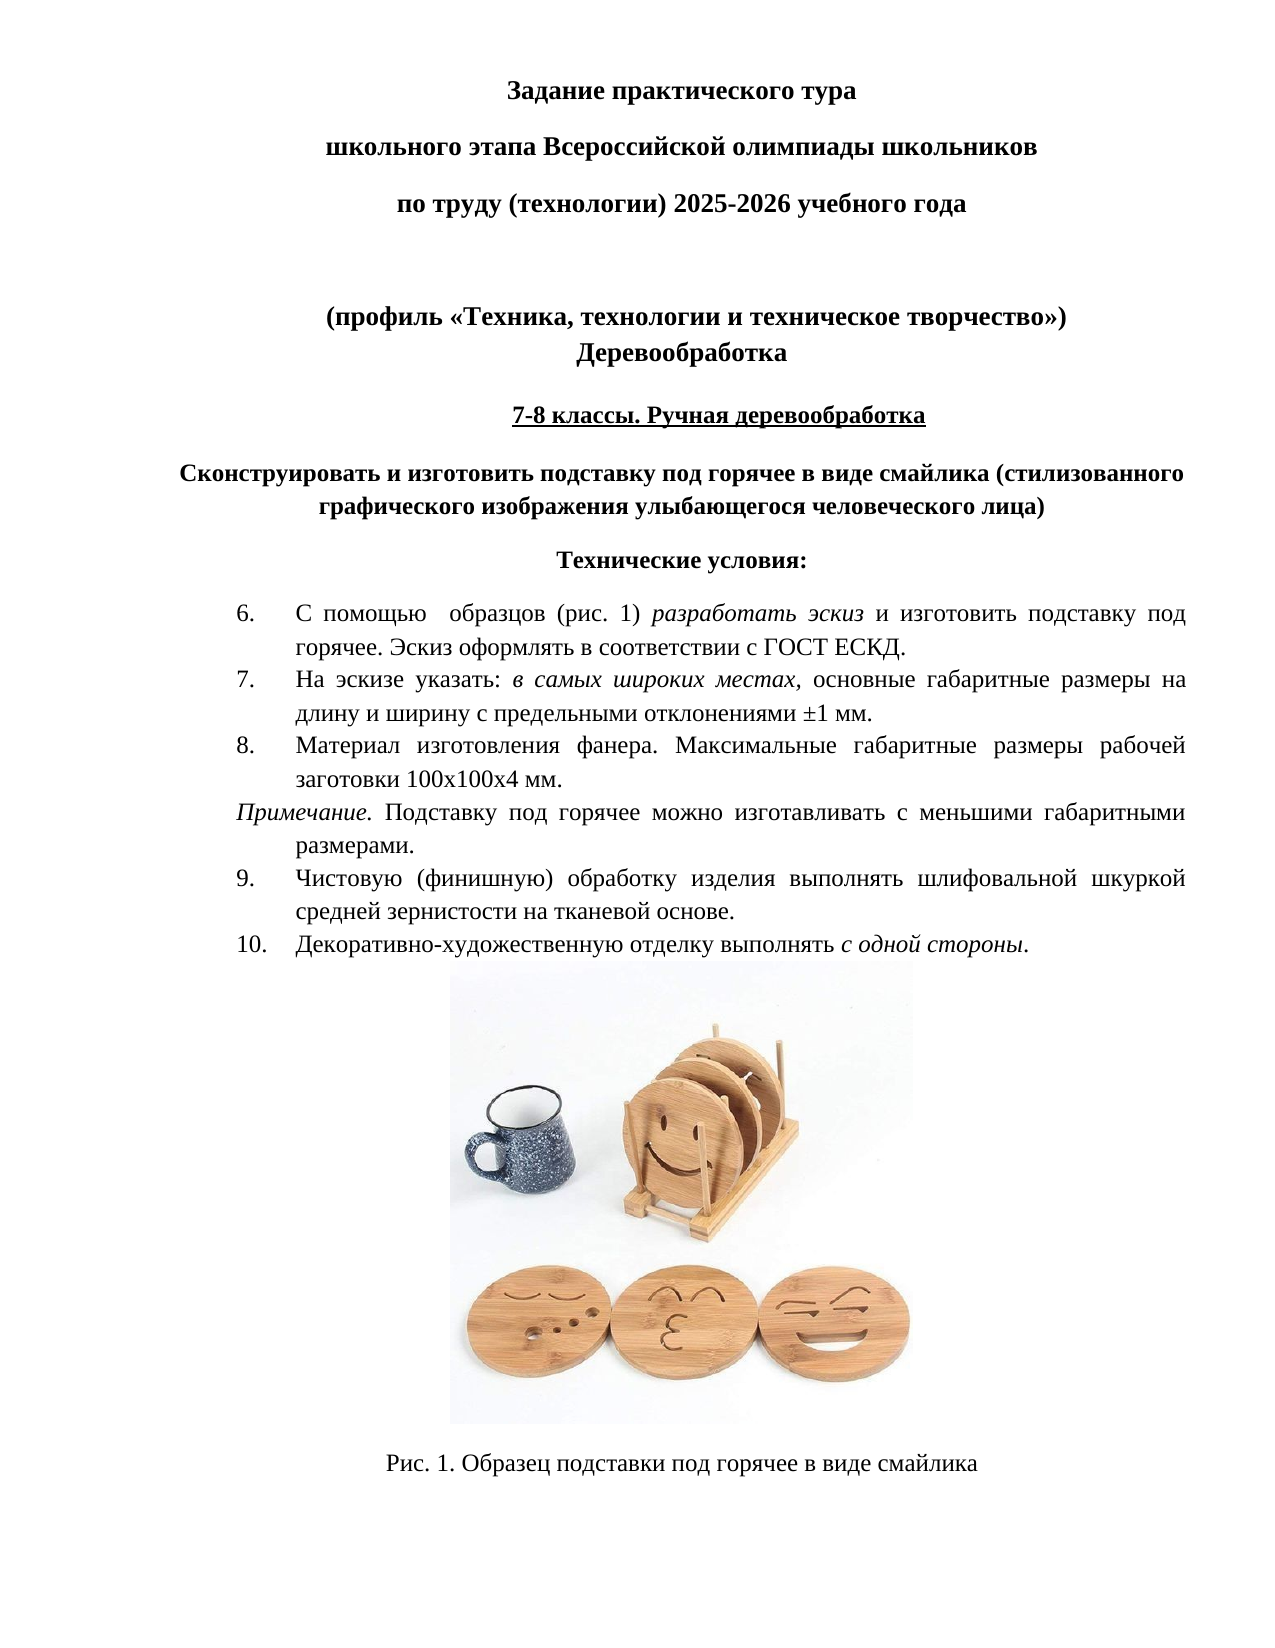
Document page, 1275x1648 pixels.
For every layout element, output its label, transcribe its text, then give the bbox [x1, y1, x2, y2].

text школьного этапа Всероссийской олимпиады школьников [177, 130, 1186, 162]
list Декоративно-художественную отделку выполнять с одной стороны. [236, 929, 1186, 957]
list На эскизе указать: в самых широких местах, основные габаритные размеры на длину и ширину с предельными отклонениями ±1 мм. [236, 664, 1186, 726]
picture [450, 961, 913, 1424]
text Примечание. Подставку под горячее можно изготавливать с меньшими габаритными размерами. [236, 797, 1186, 858]
text (профиль «Техника, технологии и техническое творчество») [177, 300, 1186, 331]
text 7-8 классы. Ручная деревообработка [177, 400, 1186, 429]
list Материал изготовления фанера. Максимальные габаритные размеры рабочей заготовки 100х100х4 мм. [236, 731, 1186, 792]
text по труду (технологии) 2025-2026 учебного года [177, 187, 1186, 218]
text Сконструировать и изготовить подставку под горячее в виде смайлика (стилизованного графического изображения улыбающегося человеческого лица) [177, 458, 1186, 519]
text Рис. 1. Образец подставки под горячее в виде смайлика [177, 1448, 1186, 1477]
text Деревообработка [177, 336, 1186, 367]
text Задание практического тура [177, 74, 1186, 105]
text Технические условия: [177, 545, 1186, 573]
list С помощью образцов (рис. 1) разработать эскиз и изготовить подставку под горячее. Эскиз оформлять в соответствии с ГОСТ ЕСКД. [236, 598, 1186, 660]
list Чистовую (финишную) обработку изделия выполнять шлифовальной шкуркой средней зернистости на тканевой основе. [236, 863, 1186, 924]
